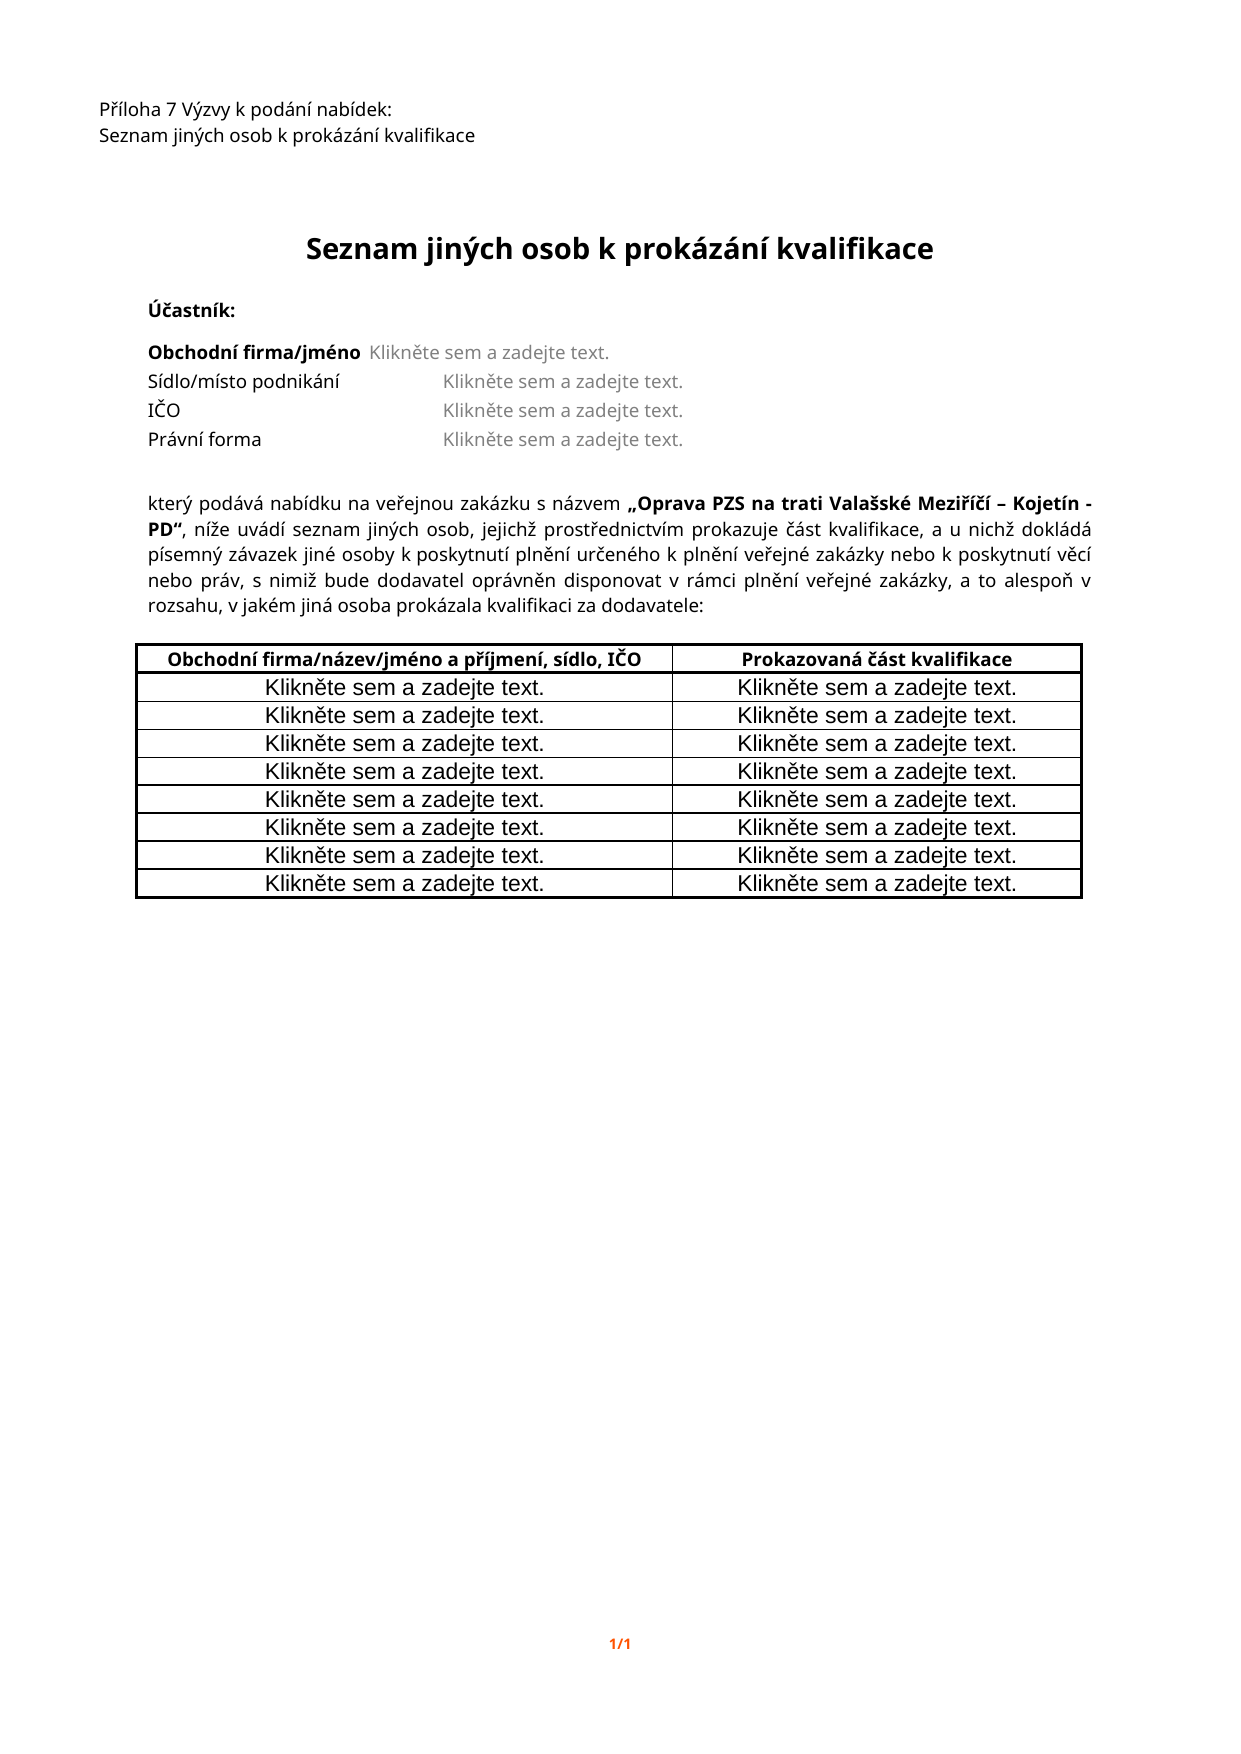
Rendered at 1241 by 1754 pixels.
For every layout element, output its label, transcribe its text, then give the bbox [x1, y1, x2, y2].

text Účastník: [148, 293, 1093, 324]
text IČO [148, 394, 1093, 423]
text který podává nabídku na veřejnou zakázku s názvem „Oprava PZS na trati Valašské Meziříčí – Kojetín - PD“, níže uvádí seznam jiných osob, jejichž prostřednictvím prokazuje část kvalifikace, a u nichž dokládá písemný závazek jiné osoby k poskytnutí plnění určeného k plnění veřejné zakázky nebo k poskytnutí věcí nebo práv, s nimiž bude dodavatel oprávněn disponovat v rámci plnění veřejné zakázky, a to alespoň v rozsahu, v jakém jiná osoba prokázala kvalifikaci za dodavatele: [148, 490, 1093, 618]
table_header Prokazovaná část kvalifikace [673, 646, 1080, 671]
text Právní forma [148, 423, 1093, 452]
text Obchodní firma/jméno [148, 336, 1093, 365]
table_header Obchodní firma/název/jméno a příjmení, sídlo, IČO [138, 646, 672, 671]
text Sídlo/místo podnikání [148, 365, 1093, 394]
title Seznam jiných osob k prokázání kvalifikace [148, 228, 1093, 268]
